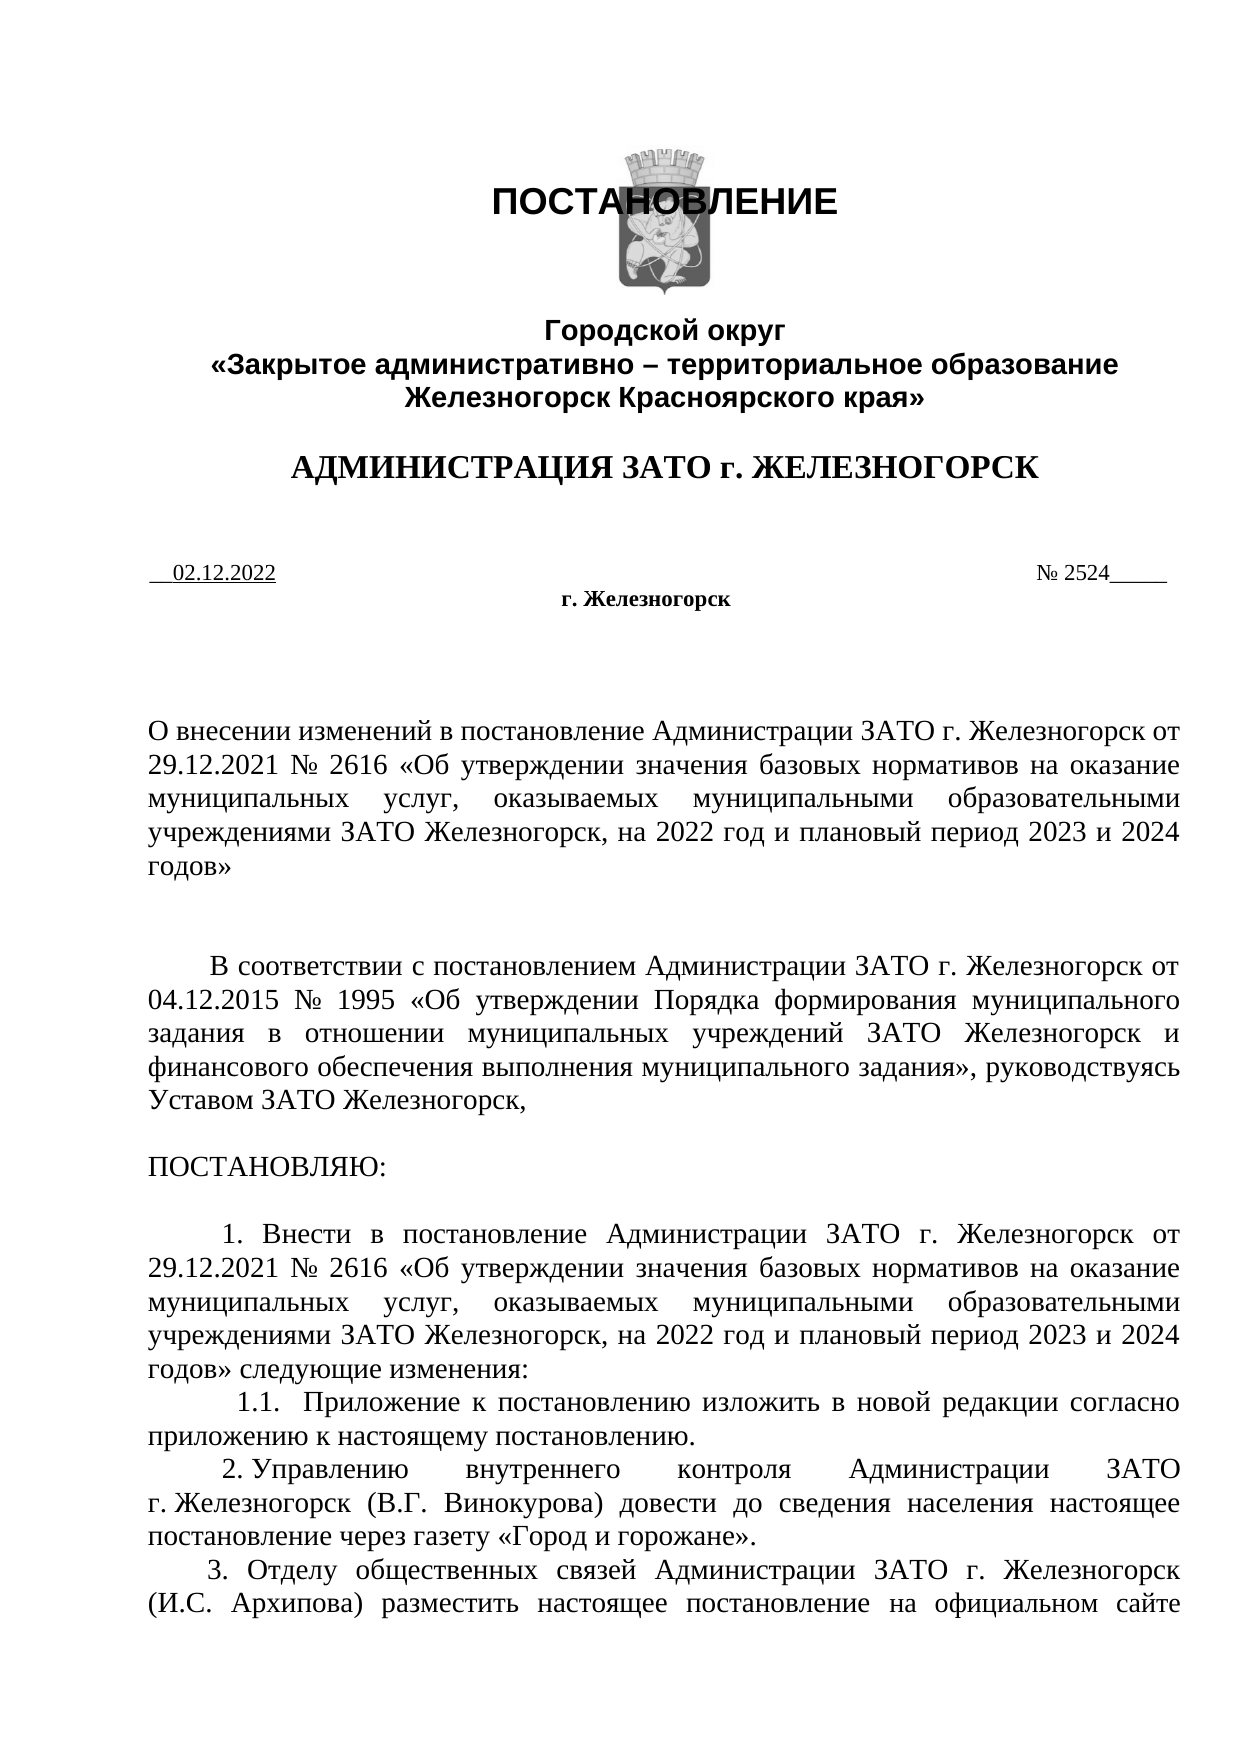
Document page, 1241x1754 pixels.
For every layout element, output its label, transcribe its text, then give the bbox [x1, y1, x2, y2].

text 2. Управлению внутреннего контроля Администрации ЗАТО г. Железногорск (В.Г. Винокурова) довести до сведения населения настоящее постановление через газету «Город и горожане». [148, 1451, 1181, 1552]
text 1. Внести в постановление Администрации ЗАТО г. Железногорск от 29.12.2021 № 2616 «Об утверждении значения базовых нормативов на оказание муниципальных услуг, оказываемых муниципальными образовательными учреждениями ЗАТО Железногорск, на 2022 год и плановый период 2023 и 2024 годов» следующие изменения: [148, 1217, 1181, 1384]
text О внесении изменений в постановление Администрации ЗАТО г. Железногорск от 29.12.2021 № 2616 «Об утверждении значения базовых нормативов на оказание муниципальных услуг, оказываемых муниципальными образовательными учреждениями ЗАТО Железногорск, на 2022 год и плановый период 2023 и 2024 годов» [148, 713, 1181, 881]
text г. Железногорск [121, 585, 1171, 612]
text «Закрытое административно – территориальное образование Железногорск Красноярского края» [149, 347, 1180, 414]
text ПОСТАНОВЛЕНИЕ [149, 179, 1180, 222]
text Городской округ [149, 313, 1180, 347]
text ПОСТАНОВЛЯЮ: [148, 1149, 1181, 1183]
subtitle АДМИНИСТРАЦИЯ ЗАТО г. ЖЕЛЕЗНОГОРСК [149, 448, 1180, 486]
text __02.12.2022 № 2524_____ [121, 559, 1171, 585]
text В соответствии с постановлением Администрации ЗАТО г. Железногорск от 04.12.2015 № 1995 «Об утверждении Порядка формирования муниципального задания в отношении муниципальных учреждений ЗАТО Железногорск и финансового обеспечения выполнения муниципального задания», руководствуясь Уставом ЗАТО Железногорск, [148, 948, 1181, 1116]
text 1.1. Приложение к постановлению изложить в новой редакции согласно приложению к настоящему постановлению. [148, 1384, 1181, 1451]
